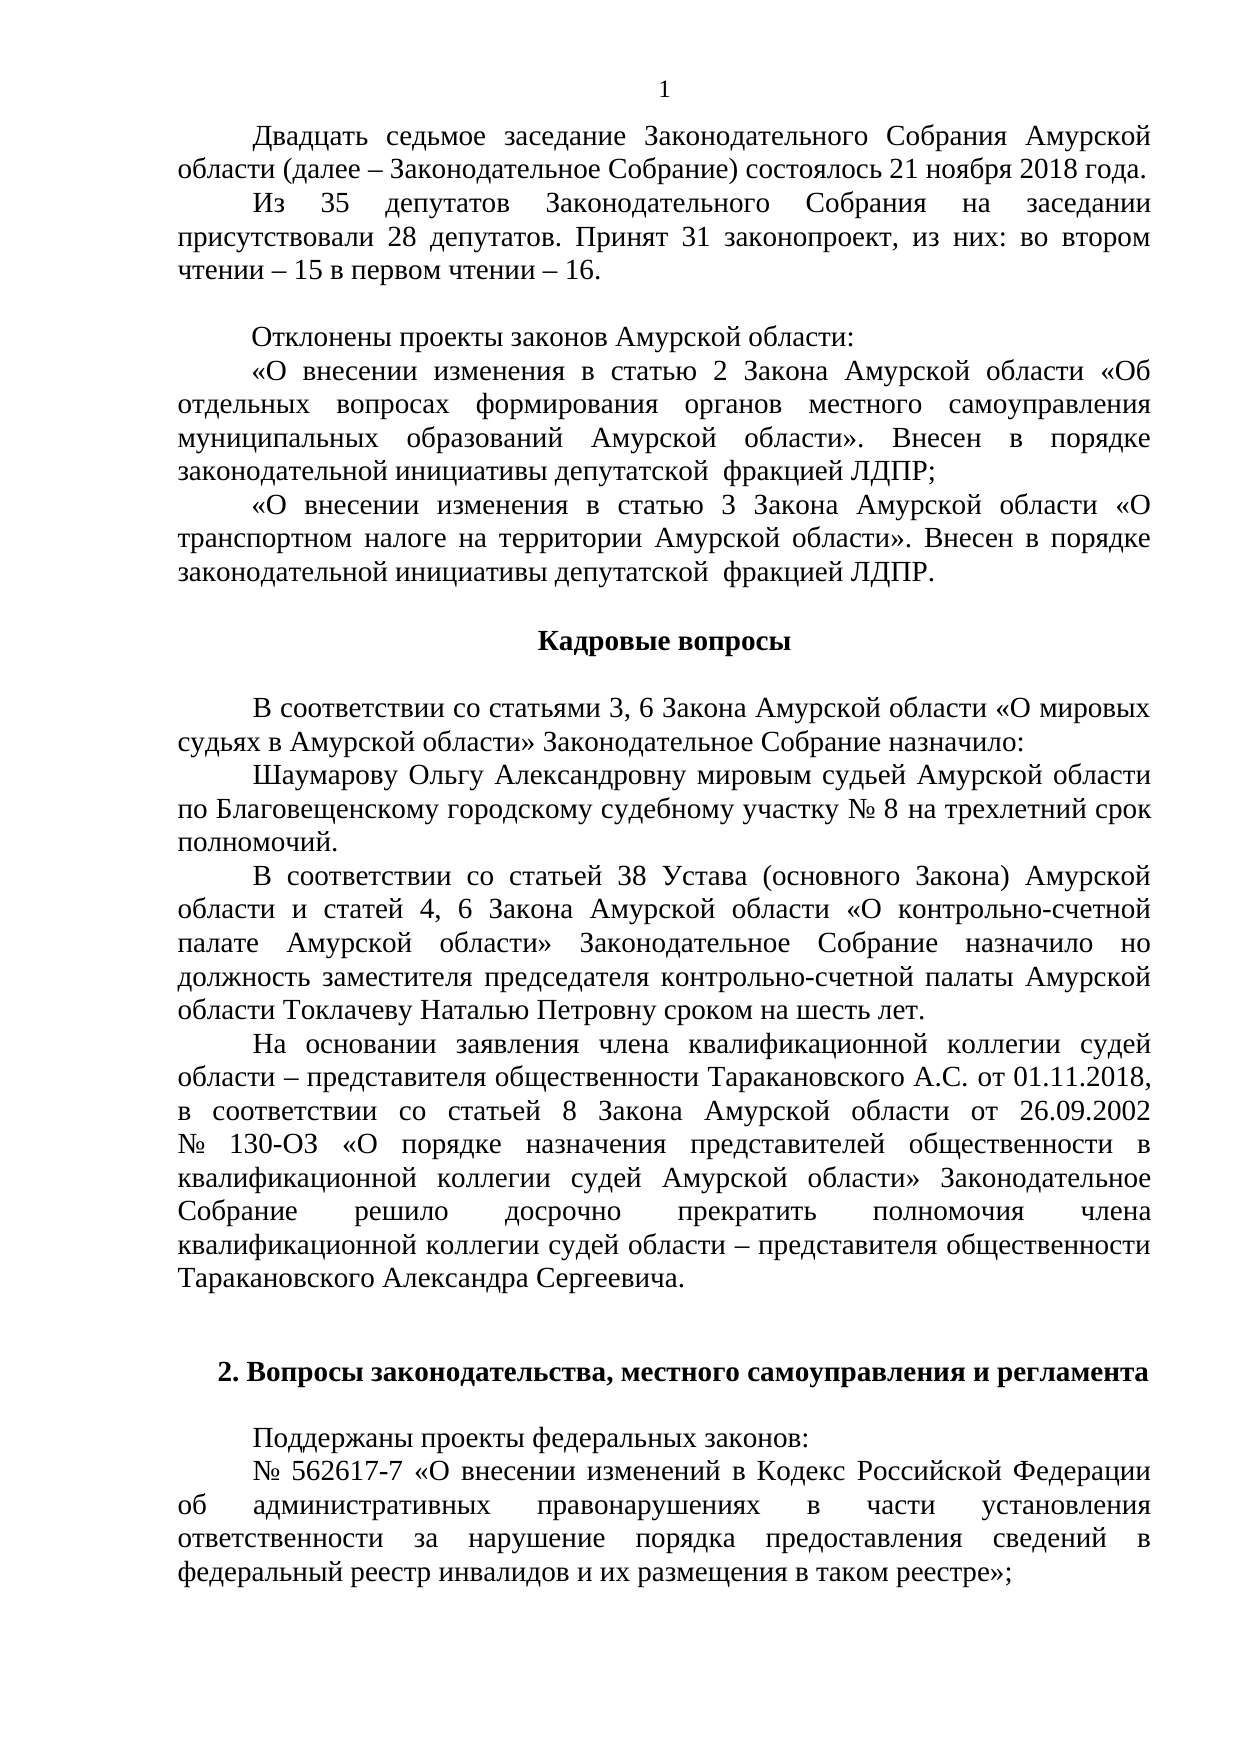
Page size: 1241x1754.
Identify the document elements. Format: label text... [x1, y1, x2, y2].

text Из 35 депутатов Законодательного Собрания на заседании присутствовали 28 депутатов. Принят 31 законопроект, из них: во втором чтении – 15 в первом чтении – 16. [177, 185, 1152, 286]
text Шаумарову Ольгу Александровну мировым судьей Амурской области по Благовещенскому городскому судебному участку № 8 на трехлетний срок полномочий. [177, 757, 1152, 858]
text «О внесении изменения в статью 3 Закона Амурской области «О транспортном налоге на территории Амурской области». Внесен в порядке законодательной инициативы депутатской фракцией ЛДПР. [177, 487, 1152, 588]
text «О внесении изменения в статью 2 Закона Амурской области «Об отдельных вопросах формирования органов местного самоуправления муниципальных образований Амурской области». Внесен в порядке законодательной инициативы депутатской фракцией ЛДПР; [177, 353, 1152, 487]
text Поддержаны проекты федеральных законов: [177, 1420, 1152, 1453]
text 2. Вопросы законодательства, местного самоуправления и регламента [215, 1361, 1152, 1386]
text В соответствии со статьями 3, 6 Закона Амурской области «О мировых судьях в Амурской области» Законодательное Собрание назначило: [177, 690, 1152, 757]
text Двадцать седьмое заседание Законодательного Собрания Амурской области (далее – Законодательное Собрание) состоялось 21 ноября 2018 года. [177, 118, 1152, 185]
text № 562617-7 «О внесении изменений в Кодекс Российской Федерации об административных правонарушениях в части установления ответственности за нарушение порядка предоставления сведений в федеральный реестр инвалидов и их размещения в таком реестре»; [177, 1453, 1152, 1587]
text На основании заявления члена квалификационной коллегии судей области – представителя общественности Таракановского А.С. от 01.11.2018, в соответствии со статьей 8 Закона Амурской области от 26.09.2002 № 130-ОЗ «О порядке назначения представителей общественности в квалификационной коллегии судей Амурской области» Законодательное Собрание решило досрочно прекратить полномочия члена квалификационной коллегии судей области – представителя общественности Таракановского Александра Сергеевича. [177, 1026, 1152, 1294]
text В соответствии со статьей 38 Устава (основного Закона) Амурской области и статей 4, 6 Закона Амурской области «О контрольно-счетной палате Амурской области» Законодательное Собрание назначило но должность заместителя председателя контрольно-счетной палаты Амурской области Токлачеву Наталью Петровну сроком на шесть лет. [177, 858, 1152, 1026]
text Отклонены проекты законов Амурской области: [177, 319, 1152, 353]
text Кадровые вопросы [177, 623, 1152, 657]
